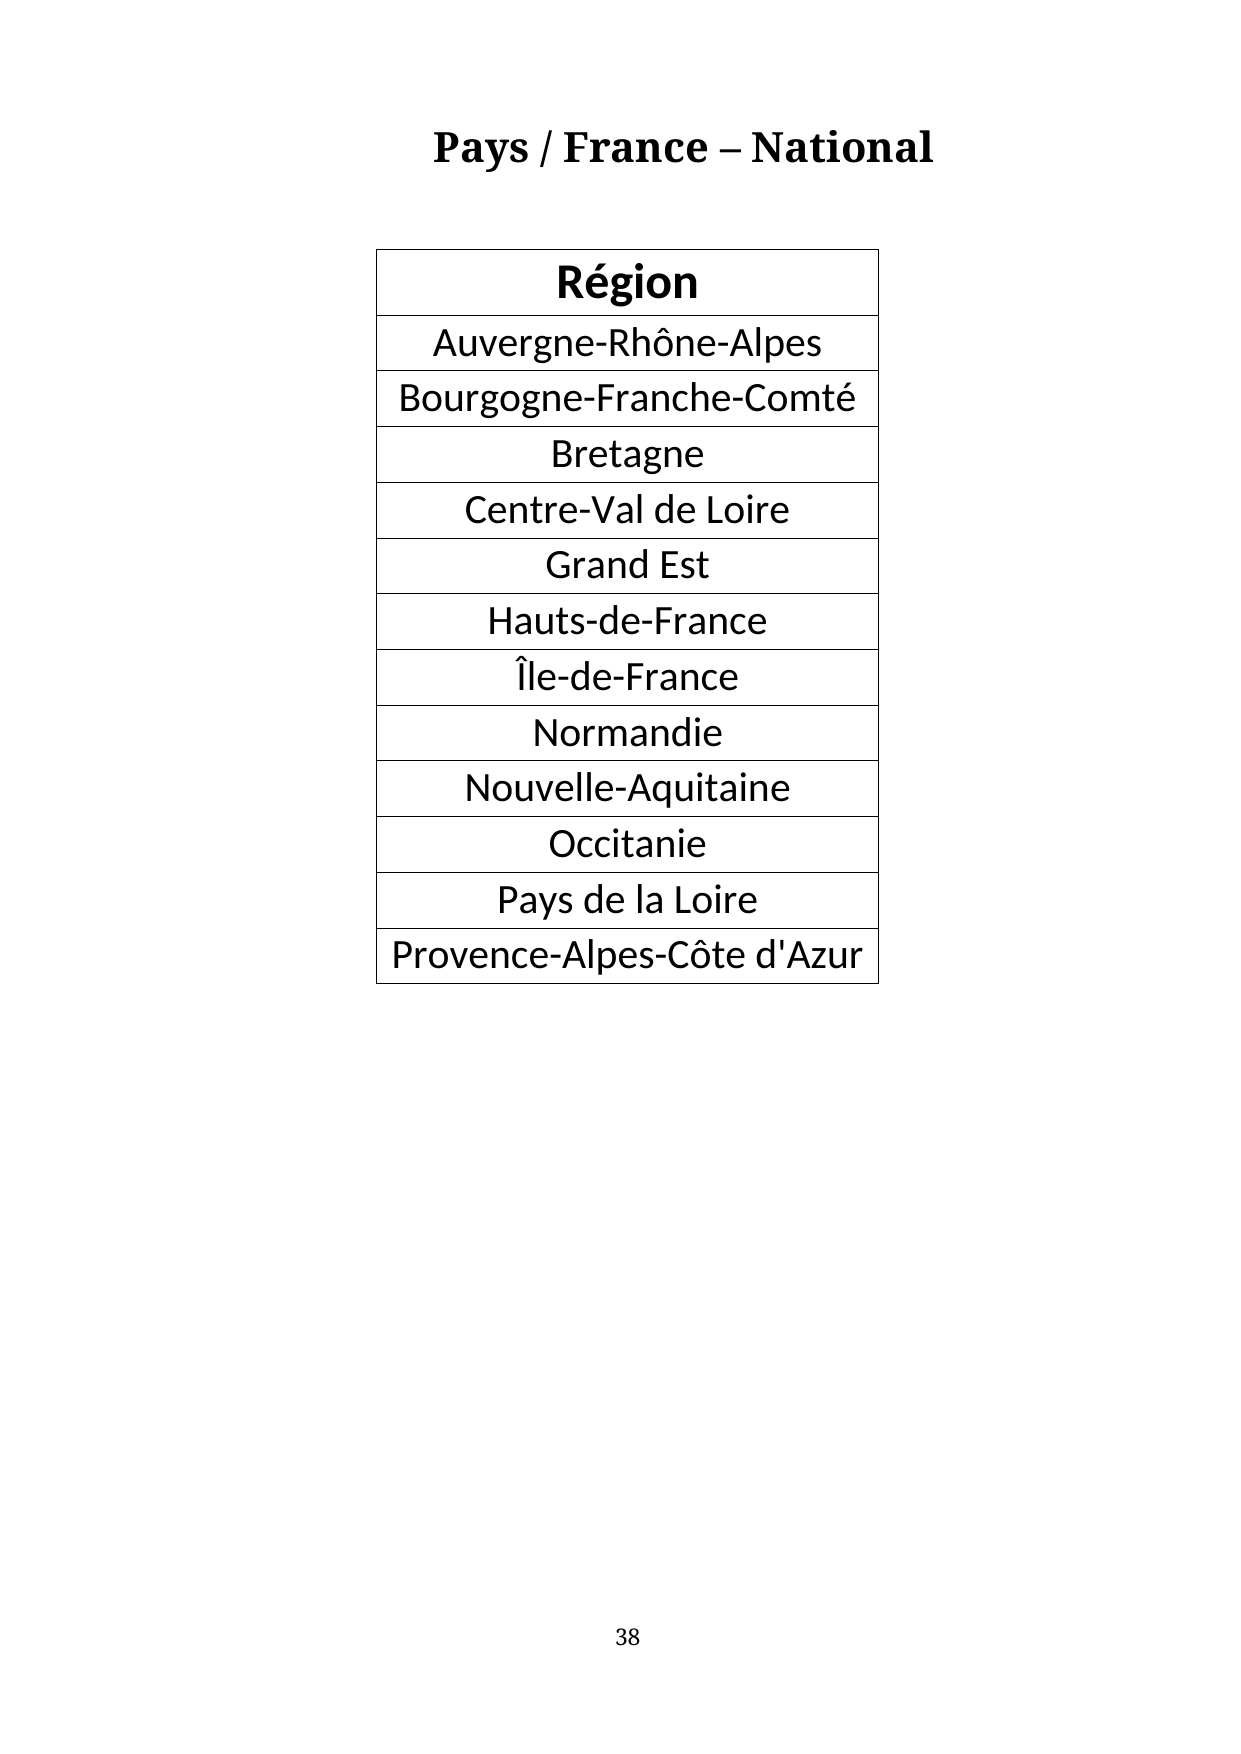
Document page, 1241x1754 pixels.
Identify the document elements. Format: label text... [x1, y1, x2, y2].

table_cell Provence-Alpes-Côte d'Azur [377, 929, 878, 983]
table_cell Normandie [377, 706, 878, 760]
table_cell Grand Est [377, 539, 878, 593]
table_cell Île-de-France [377, 650, 878, 704]
table_cell Centre-Val de Loire [377, 483, 878, 537]
table_cell Hauts-de-France [377, 594, 878, 649]
table_cell Bretagne [377, 427, 878, 482]
table_cell Occitanie [377, 817, 878, 872]
table_cell Auvergne-Rhône-Alpes [377, 316, 878, 370]
table_cell Pays de la Loire [377, 873, 878, 927]
table_cell Bourgogne-Franche-Comté [377, 371, 878, 426]
list Pays / France – National [216, 118, 1152, 175]
table_cell Nouvelle-Aquitaine [377, 761, 878, 816]
table_header Région [377, 250, 878, 314]
